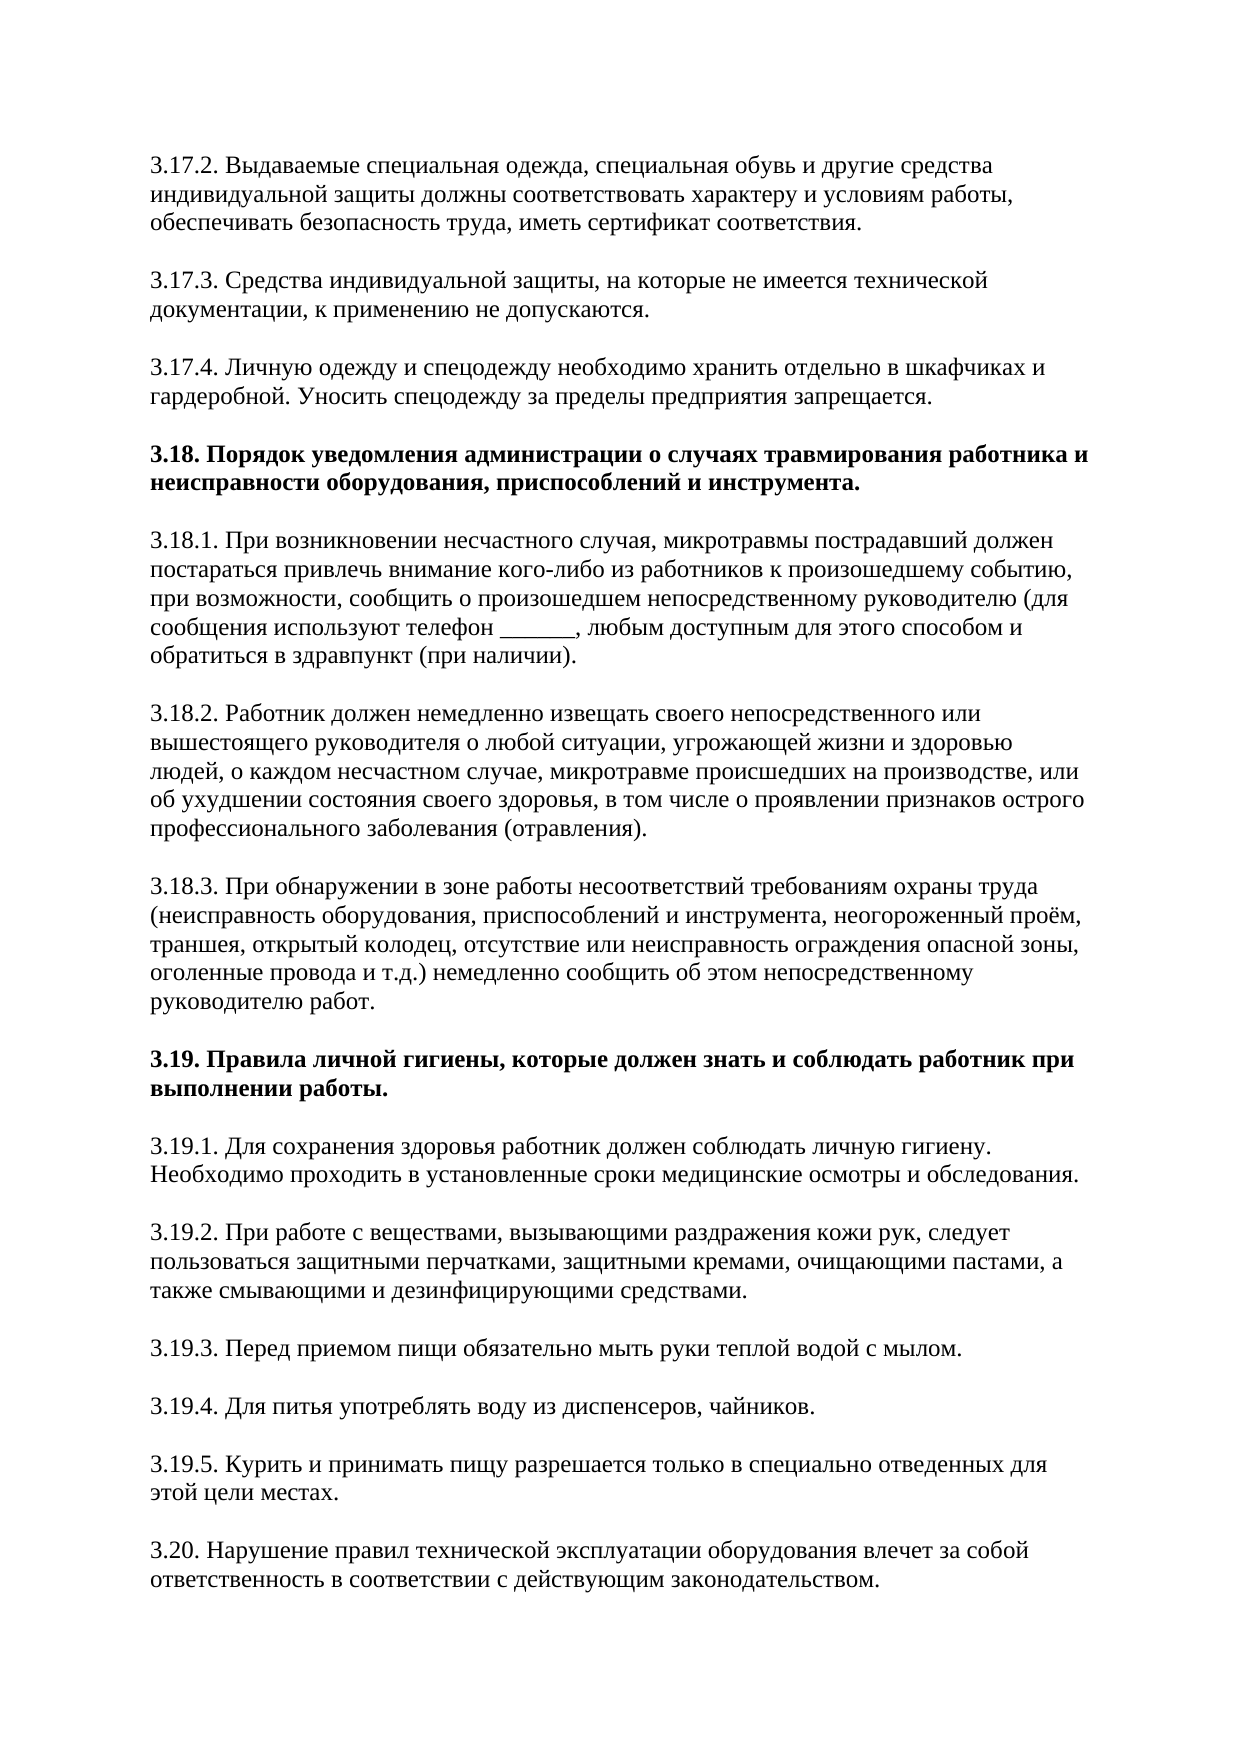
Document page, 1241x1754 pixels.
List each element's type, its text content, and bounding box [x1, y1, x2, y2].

text 3.17.2. Выдаваемые специальная одежда, специальная обувь и другие средства индивидуальной защиты должны соответствовать характеру и условиям работы, обеспечивать безопасность труда, иметь сертификат соответствия. [150, 150, 1090, 236]
text 3.19. Правила личной гигиены, которые должен знать и соблюдать работник при выполнении работы. [150, 1044, 1090, 1102]
text 3.19.2. При работе с веществами, вызывающими раздражения кожи рук, следует пользоваться защитными перчатками, защитными кремами, очищающими пастами, а также смывающими и дезинфицирующими средствами. [150, 1217, 1090, 1304]
text 3.18. Порядок уведомления администрации о случаях травмирования работника и неисправности оборудования, приспособлений и инструмента. [150, 439, 1090, 496]
text 3.19.3. Перед приемом пищи обязательно мыть руки теплой водой с мылом. [150, 1333, 1090, 1362]
text 3.18.1. При возникновении несчастного случая, микротравмы пострадавший должен постараться привлечь внимание кого-либо из работников к произошедшему событию, при возможности, сообщить о произошедшем непосредственному руководителю (для сообщения используют телефон ______, любым доступным для этого способом и обратиться в здравпункт (при наличии). [150, 525, 1090, 669]
text 3.17.3. Средства индивидуальной защиты, на которые не имеется технической документации, к применению не допускаются. [150, 265, 1090, 323]
text 3.19.4. Для питья употреблять воду из диспенсеров, чайников. [150, 1391, 1090, 1419]
text 3.18.3. При обнаружении в зоне работы несоответствий требованиям охраны труда (неисправность оборудования, приспособлений и инструмента, неогороженный проём, траншея, открытый колодец, отсутствие или неисправность ограждения опасной зоны, оголенные провода и т.д.) немедленно сообщить об этом непосредственному руководителю работ. [150, 871, 1090, 1015]
text 3.17.4. Личную одежду и спецодежду необходимо хранить отдельно в шкафчиках и гардеробной. Уносить спецодежду за пределы предприятия запрещается. [150, 352, 1090, 409]
text 3.18.2. Работник должен немедленно извещать своего непосредственного или вышестоящего руководителя о любой ситуации, угрожающей жизни и здоровью людей, о каждом несчастном случае, микротравме происшедших на производстве, или об ухудшении состояния своего здоровья, в том числе о проявлении признаков острого профессионального заболевания (отравления). [150, 698, 1090, 842]
text 3.19.5. Курить и принимать пищу разрешается только в специально отведенных для этой цели местах. [150, 1449, 1090, 1506]
text 3.20. Нарушение правил технической эксплуатации оборудования влечет за собой ответственность в соответствии с действующим законодательством. [150, 1535, 1090, 1593]
text 3.19.1. Для сохранения здоровья работник должен соблюдать личную гигиену. Необходимо проходить в установленные сроки медицинские осмотры и обследования. [150, 1131, 1090, 1188]
